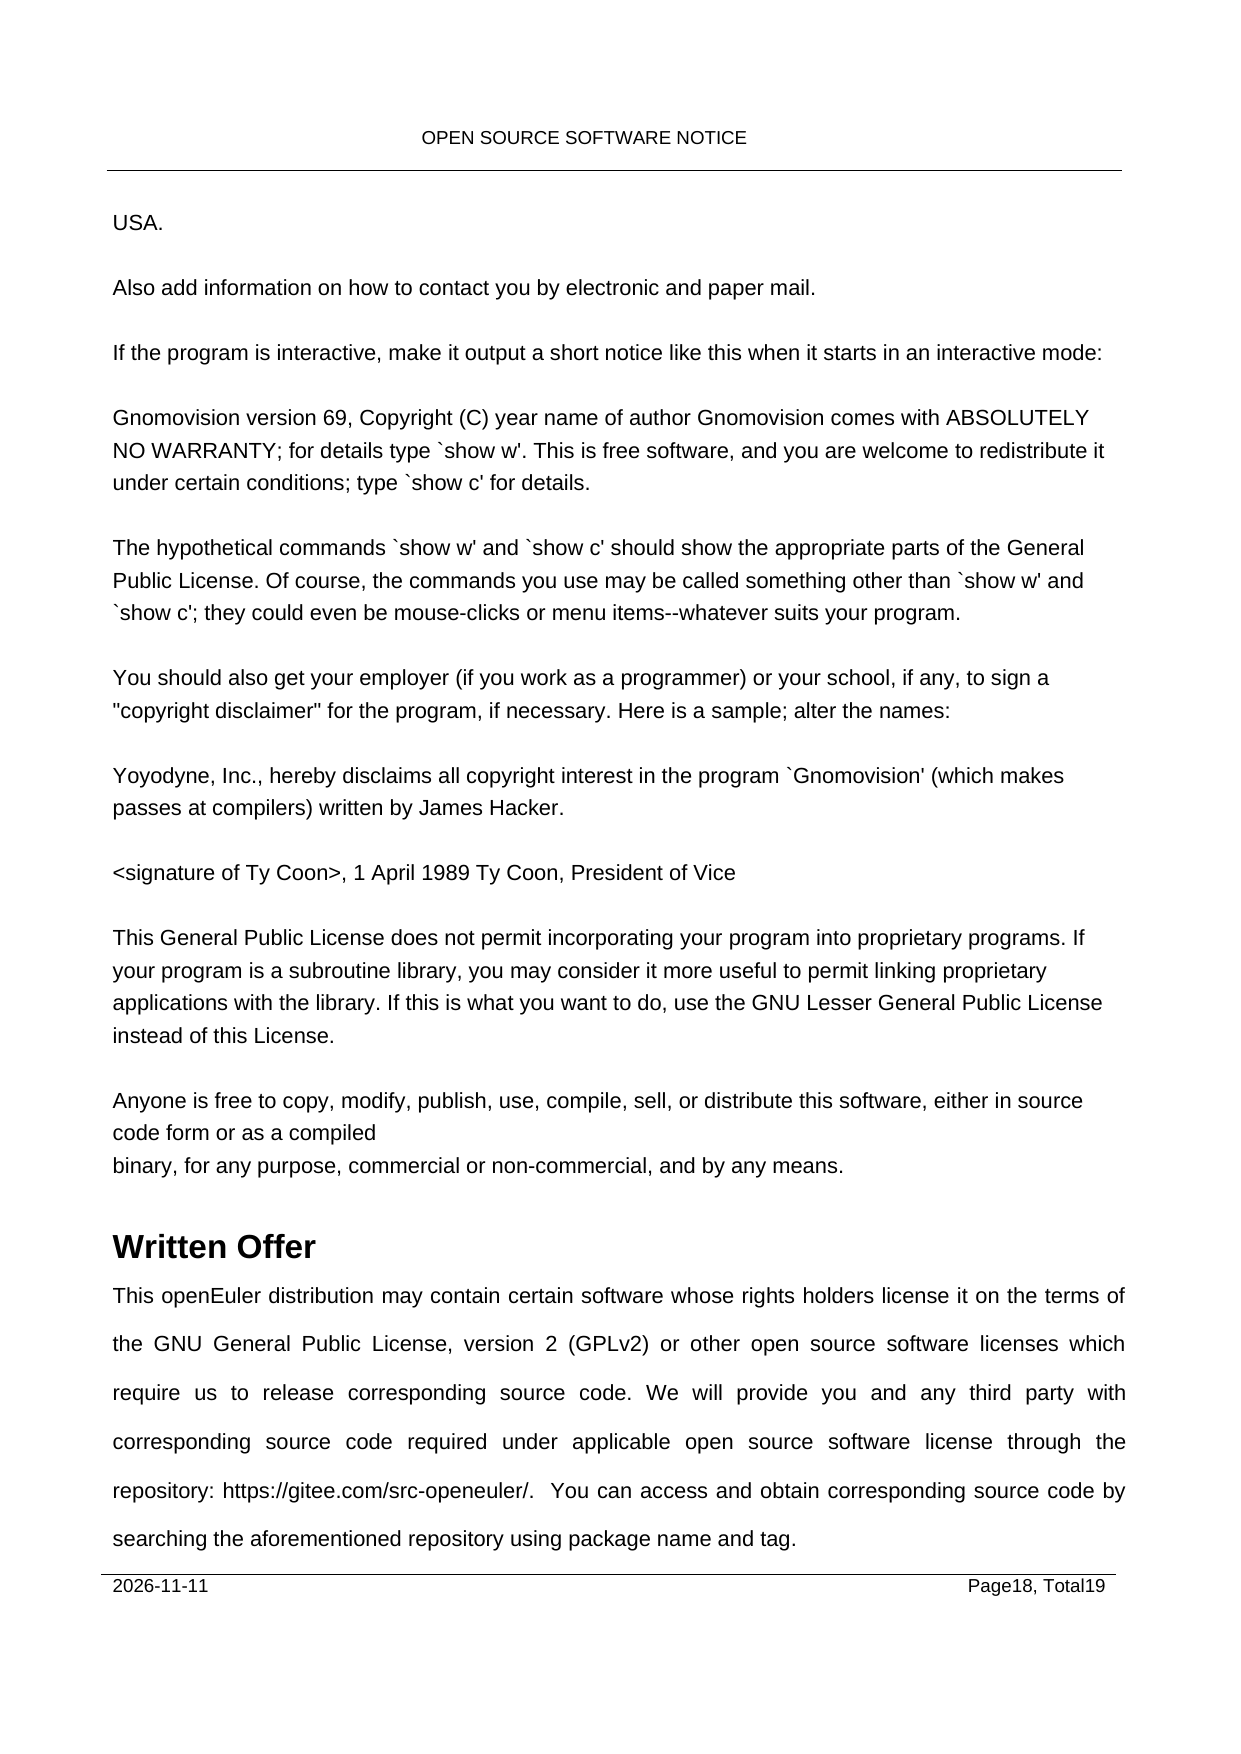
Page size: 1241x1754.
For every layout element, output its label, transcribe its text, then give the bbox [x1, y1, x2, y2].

text This openEuler distribution may contain certain software whose rights holders license it on the terms of the GNU General Public License, version 2 (GPLv2) or other open source software licenses which require us to release corresponding source code. We will provide you and any third party with corresponding source code required under applicable open source software license through the repository: https://gitee.com/src-openeuler/. You can access and obtain corresponding source code by searching the aforementioned repository using package name and tag. [112, 1279, 1128, 1555]
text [112, 206, 1128, 1181]
text Written Offer [112, 1214, 1128, 1279]
